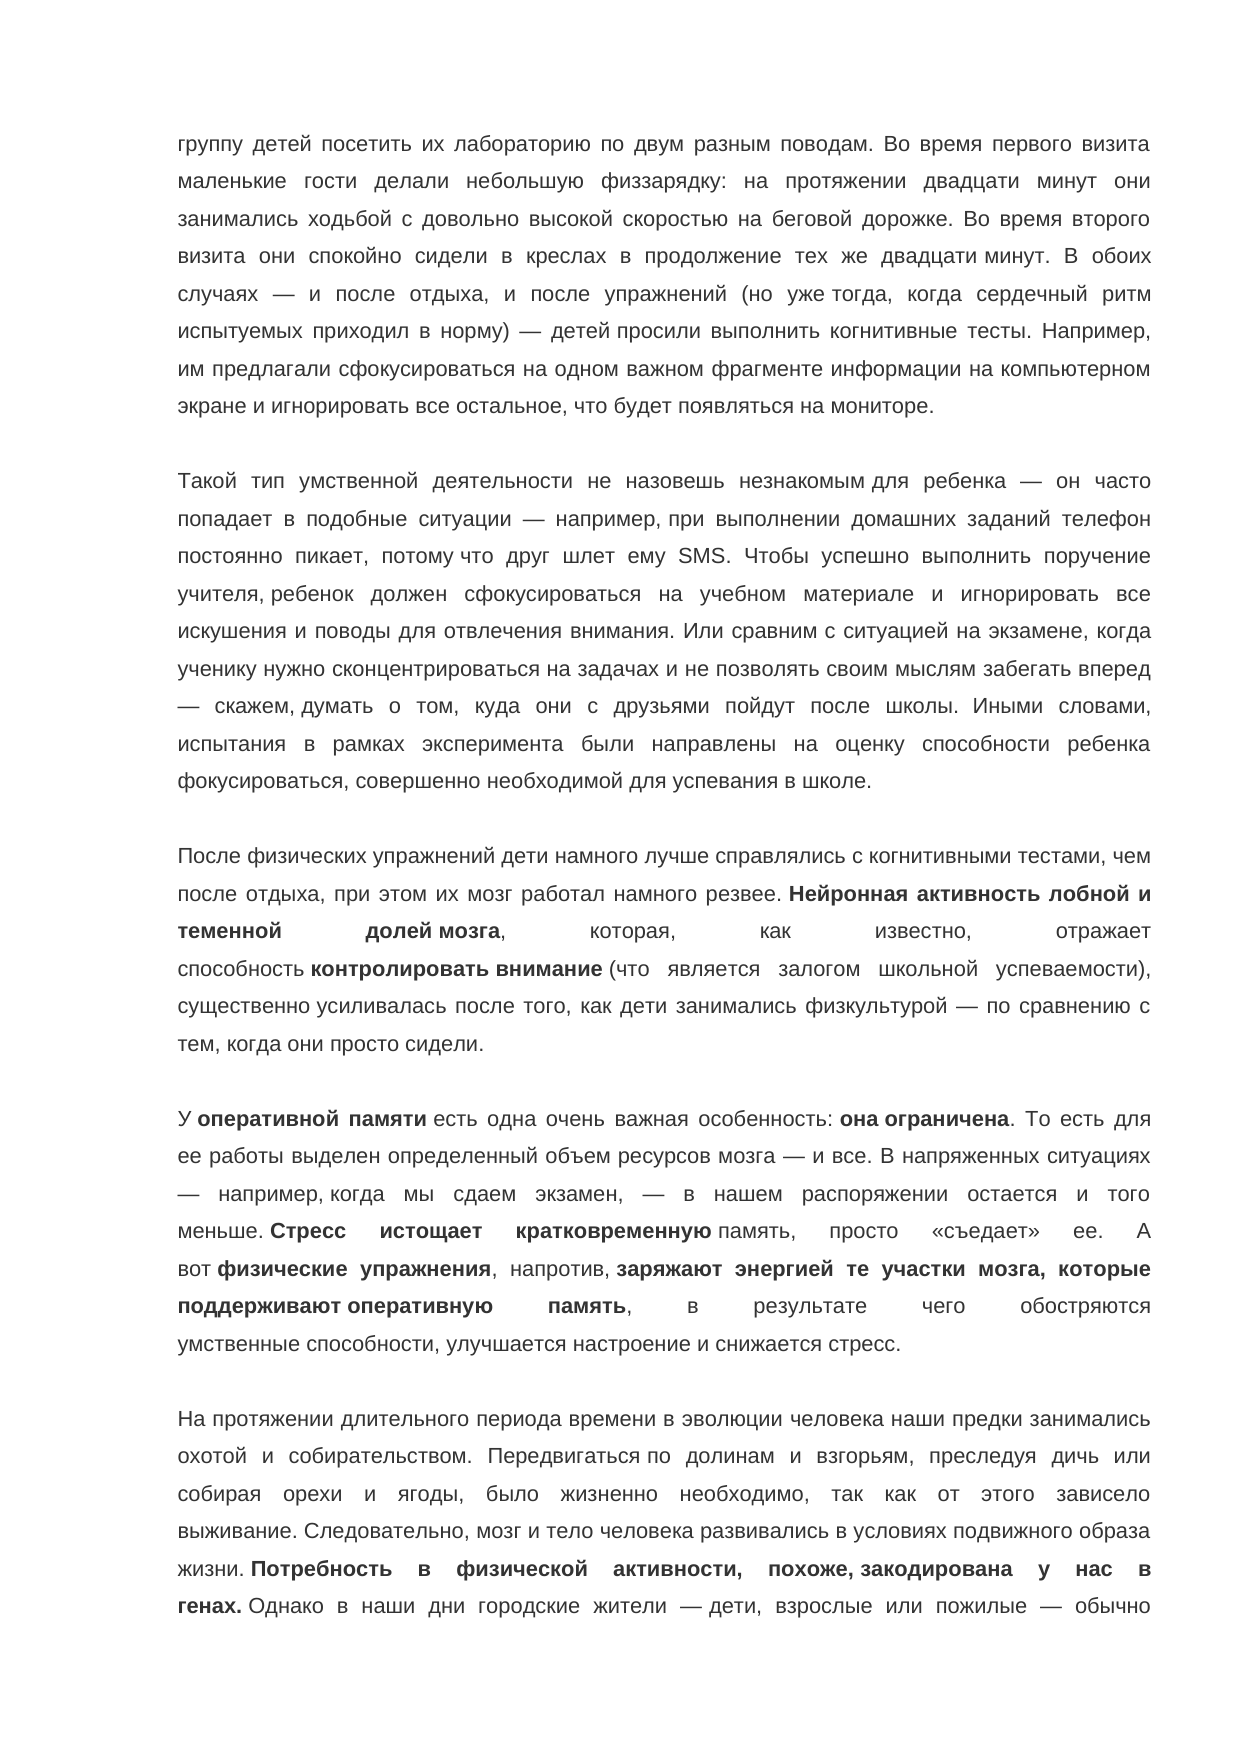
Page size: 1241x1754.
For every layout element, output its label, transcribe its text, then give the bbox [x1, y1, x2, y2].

text После физических упражнений дети намного лучше справлялись с когнитивными тестами, чем после отдыха, при этом их мозг работал намного резвее. Нейронная активность лобной и теменной долей мозга, которая, как известно, отражает способность контролировать внимание (что является залогом школьной успеваемости), существенно усиливалась после того, как дети занимались физкультурой — по сравнению с тем, когда они просто сидели. [177, 793, 1152, 1056]
text У оперативной памяти есть одна очень важная особенность: она ограничена. То есть для ее работы выделен определенный объем ресурсов мозга — и все. В напряженных ситуациях — например, когда мы сдаем экзамен, — в нашем распоряжении остается и того меньше. Стресс истощает кратковременную память, просто «съедает» ее. А вот физические упражнения, напротив, заряжают энергией те участки мозга, которые поддерживают оперативную память, в результате чего обостряются умственные способности, улучшается настроение и снижается стресс. [177, 1093, 1152, 1356]
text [177, 118, 1152, 418]
text Такой тип умственной деятельности не назовешь незнакомым для ребенка — он часто попадает в подобные ситуации — например, при выполнении домашних заданий телефон постоянно пикает, потому что друг шлет ему SMS. Чтобы успешно выполнить поручение учителя, ребенок должен сфокусироваться на учебном материале и игнорировать все искушения и поводы для отвлечения внимания. Или сравним с ситуацией на экзамене, когда ученику нужно сконцентрироваться на задачах и не позволять своим мыслям забегать вперед — скажем, думать о том, куда они с друзьями пойдут после школы. Иными словами, испытания в рамках эксперимента были направлены на оценку способности ребенка фокусироваться, совершенно необходимой для успевания в школе. [177, 456, 1152, 793]
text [177, 1393, 1152, 1618]
